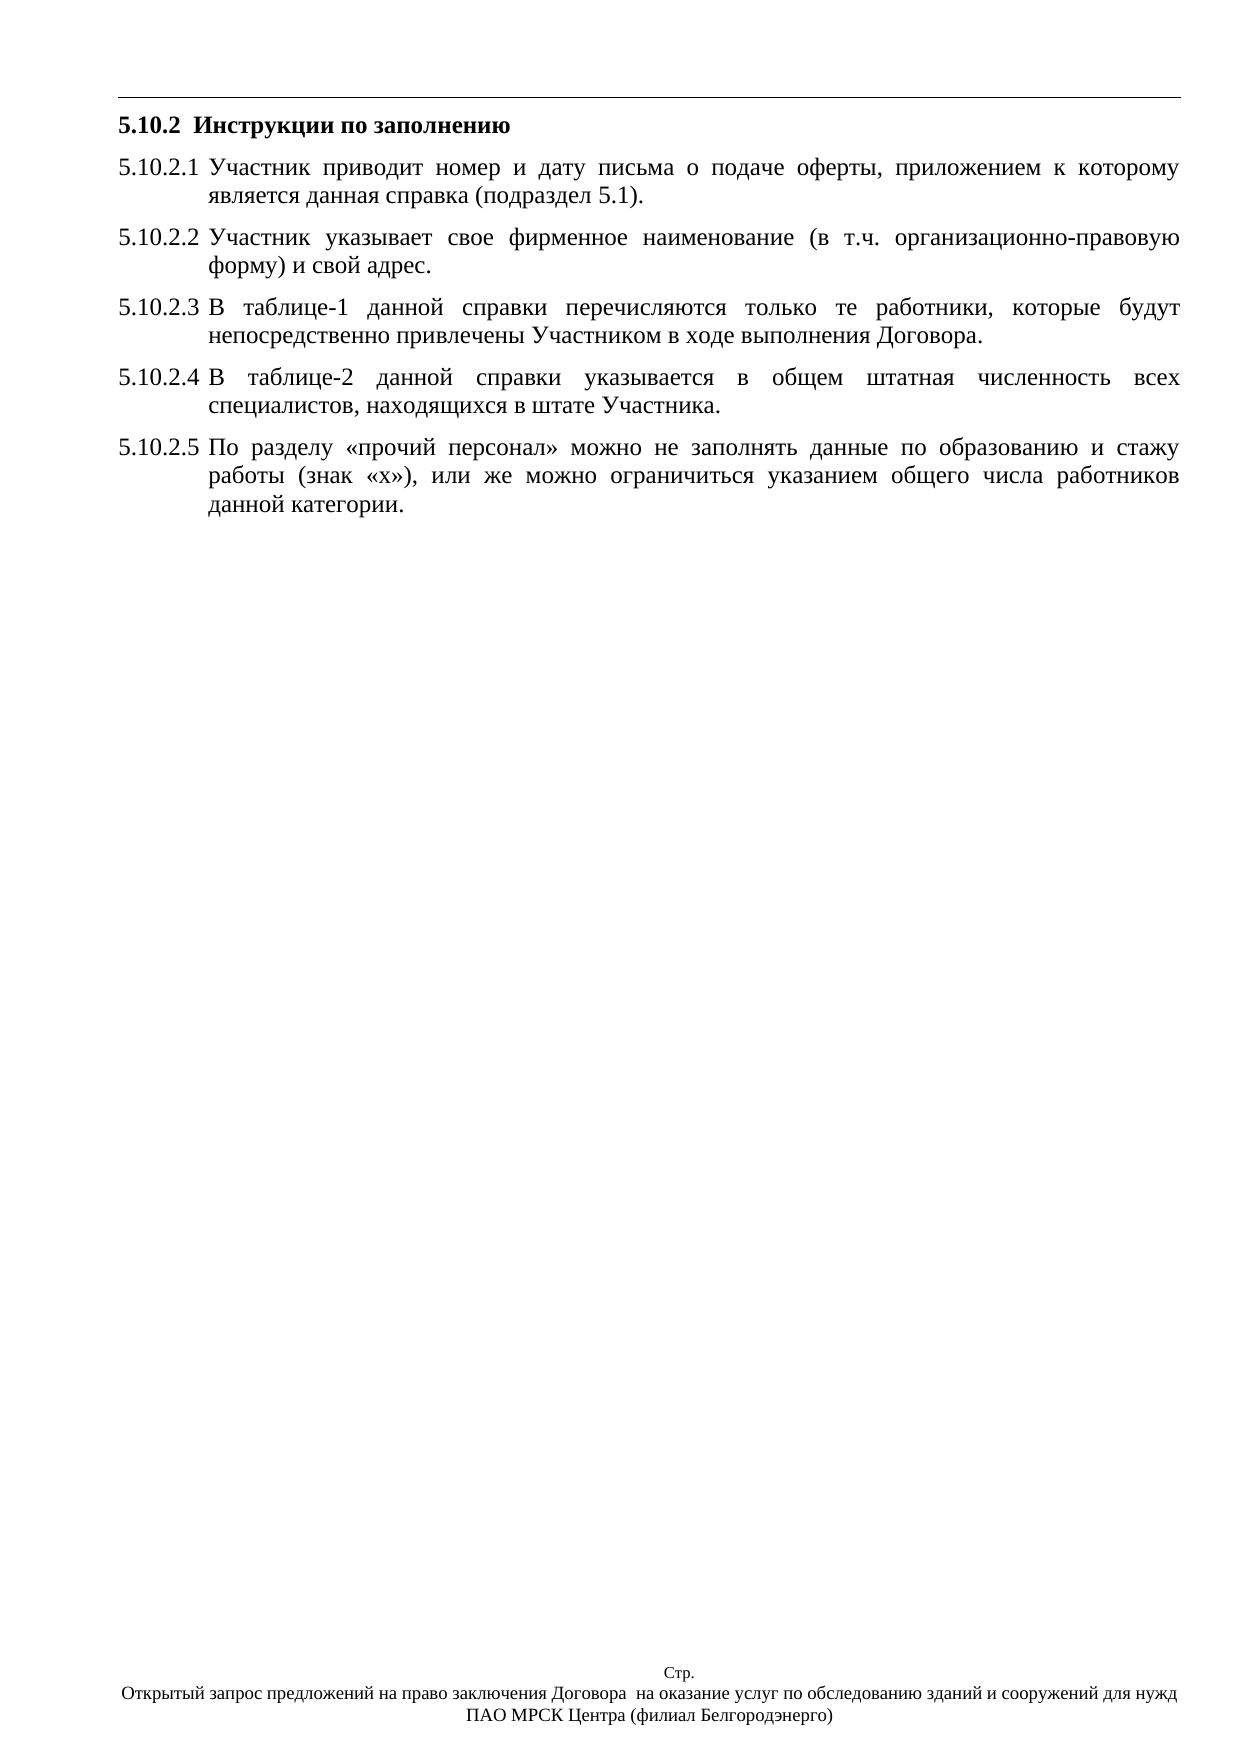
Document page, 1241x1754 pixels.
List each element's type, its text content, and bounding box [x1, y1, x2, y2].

list Участник приводит номер и дату письма о подаче оферты, приложением к которому является данная справка (подраздел 5.1). [118, 152, 1181, 209]
list По разделу «прочий персонал» можно не заполнять данные по образованию и стажу работы (знак «х»), или же можно ограничиться указанием общего числа работников данной категории. [118, 432, 1181, 518]
list В таблице-2 данной справки указывается в общем штатная численность всех специалистов, находящихся в штате Участника. [118, 362, 1181, 419]
subtitle Инструкции по заполнению [118, 111, 1181, 139]
list Участник указывает свое фирменное наименование (в т.ч. организационно-правовую форму) и свой адрес. [118, 222, 1181, 279]
list В таблице-1 данной справки перечисляются только те работники, которые будут непосредственно привлечены Участником в ходе выполнения Договора. [118, 292, 1181, 349]
